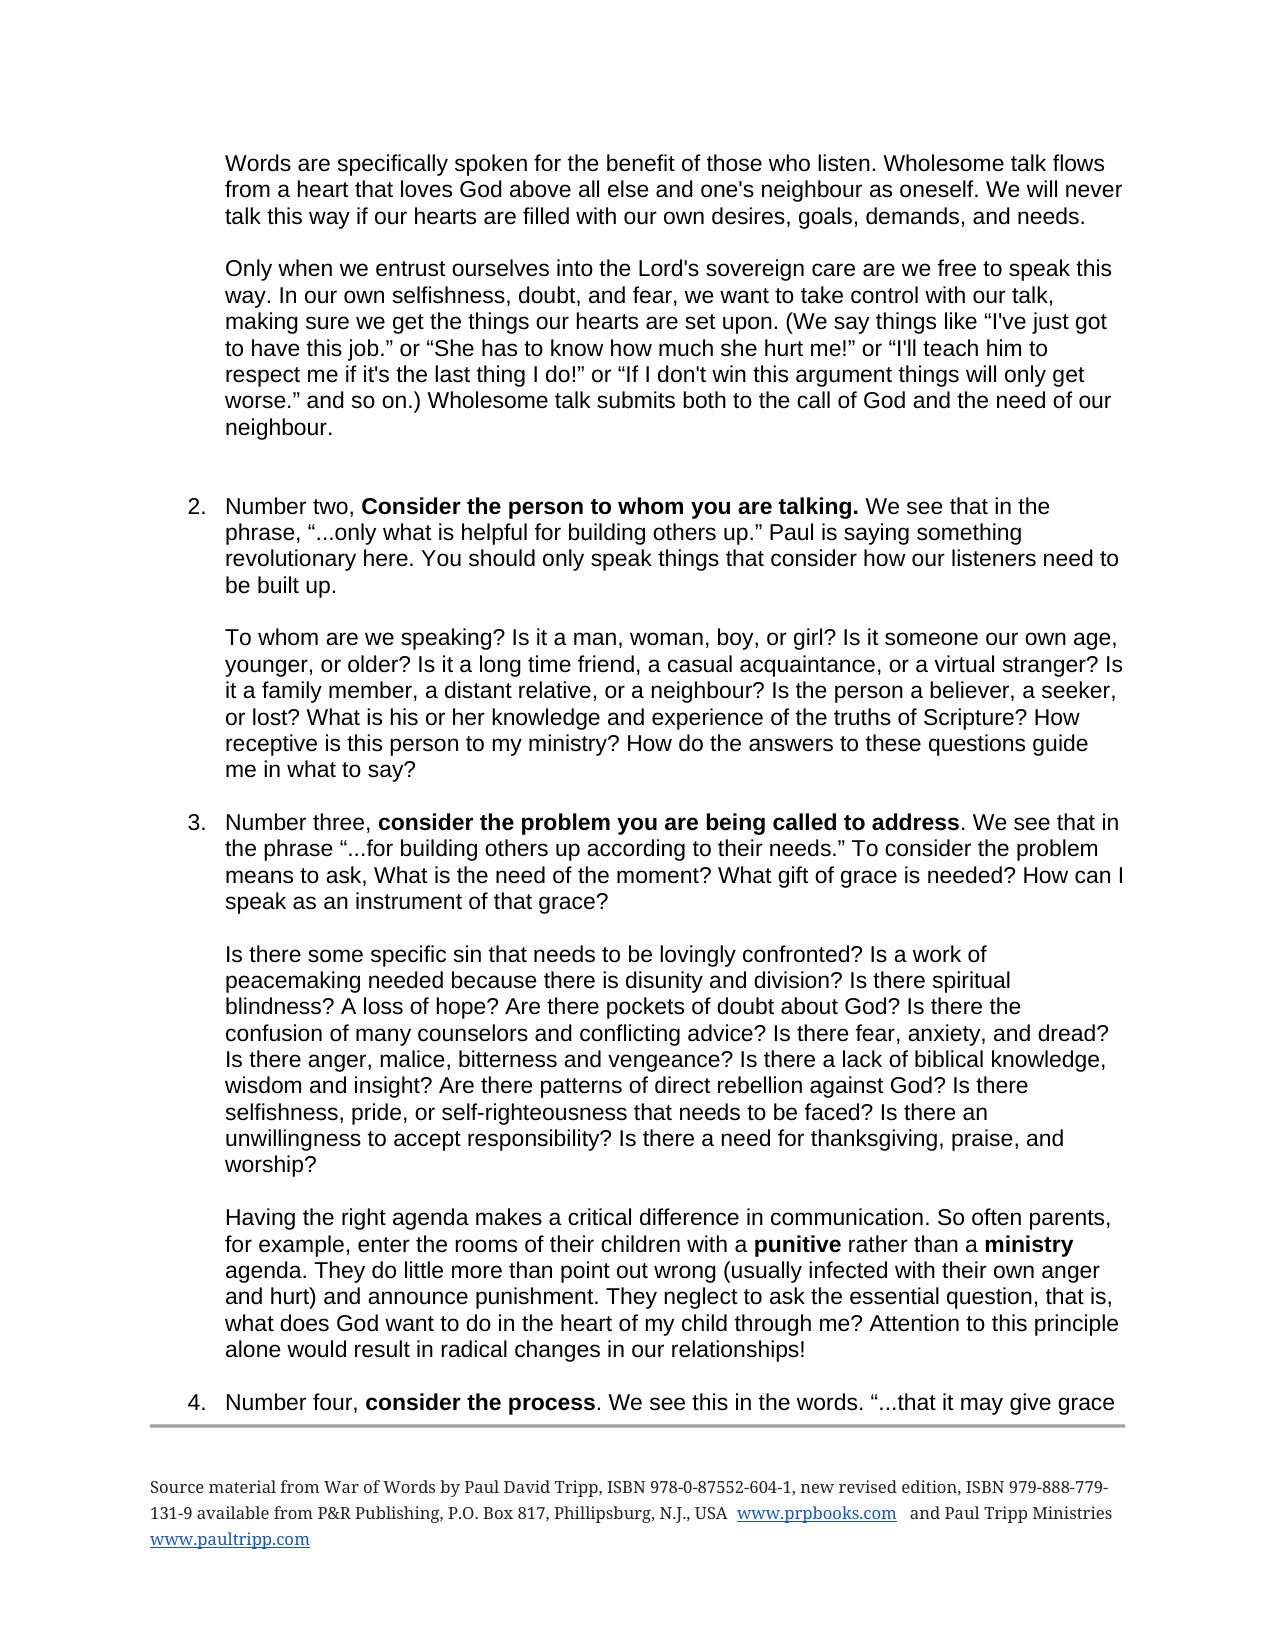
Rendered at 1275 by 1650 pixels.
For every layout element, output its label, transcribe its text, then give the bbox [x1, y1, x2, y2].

list Number three, consider the problem you are being called to address. We see that in the phrase “...for building others up according to their needs.” To consider the problem means to ask, What is the need of the moment? What gift of grace is needed? How can I speak as an instrument of that grace? [187, 809, 1125, 914]
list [187, 1389, 1125, 1415]
list Number two, Consider the person to whom you are talking. We see that in the phrase, “...only what is helpful for building others up.” Paul is saying something revolutionary here. You should only speak things that consider how our listeners need to be built up. [187, 493, 1125, 598]
text Having the right agenda makes a critical difference in communication. So often parents, for example, enter the rooms of their children with a punitive rather than a ministry agenda. They do little more than point out wrong (usually infected with their own anger and hurt) and announce punishment. They neglect to ask the essential question, that is, what does God want to do in the heart of my child through me? Attention to this principle alone would result in radical changes in our relationships! [225, 1204, 1125, 1362]
text To whom are we speaking? Is it a man, woman, boy, or girl? Is it someone our own age, younger, or older? Is it a long time friend, a casual acquaintance, or a virtual stranger? Is it a family member, a distant relative, or a neighbour? Is the person a believer, a seeker, or lost? What is his or her knowledge and experience of the truths of Scripture? How receptive is this person to my ministry? How do the answers to these questions guide me in what to say? [225, 624, 1125, 782]
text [225, 150, 1125, 229]
text Is there some specific sin that needs to be lovingly confronted? Is a work of peacemaking needed because there is disunity and division? Is there spiritual blindness? A loss of hope? Are there pockets of doubt about God? Is there the confusion of many counselors and conflicting advice? Is there fear, anxiety, and dread? Is there anger, malice, bitterness and vengeance? Is there a lack of biblical knowledge, wisdom and insight? Are there patterns of direct rebellion against God? Is there selfishness, pride, or self-righteousness that needs to be faced? Is there an unwillingness to accept responsibility? Is there a need for thanksgiving, praise, and worship? [225, 941, 1125, 1178]
text Only when we entrust ourselves into the Lord's sovereign care are we free to speak this way. In our own selfishness, doubt, and fear, we want to take control with our talk, making sure we get the things our hearts are set upon. (We say things like “I've just got to have this job.” or “She has to know how much she hurt me!” or “I'll teach him to respect me if it's the last thing I do!” or “If I don't win this argument things will only get worse.” and so on.) Wholesome talk submits both to the call of God and the need of our neighbour. [225, 255, 1125, 440]
